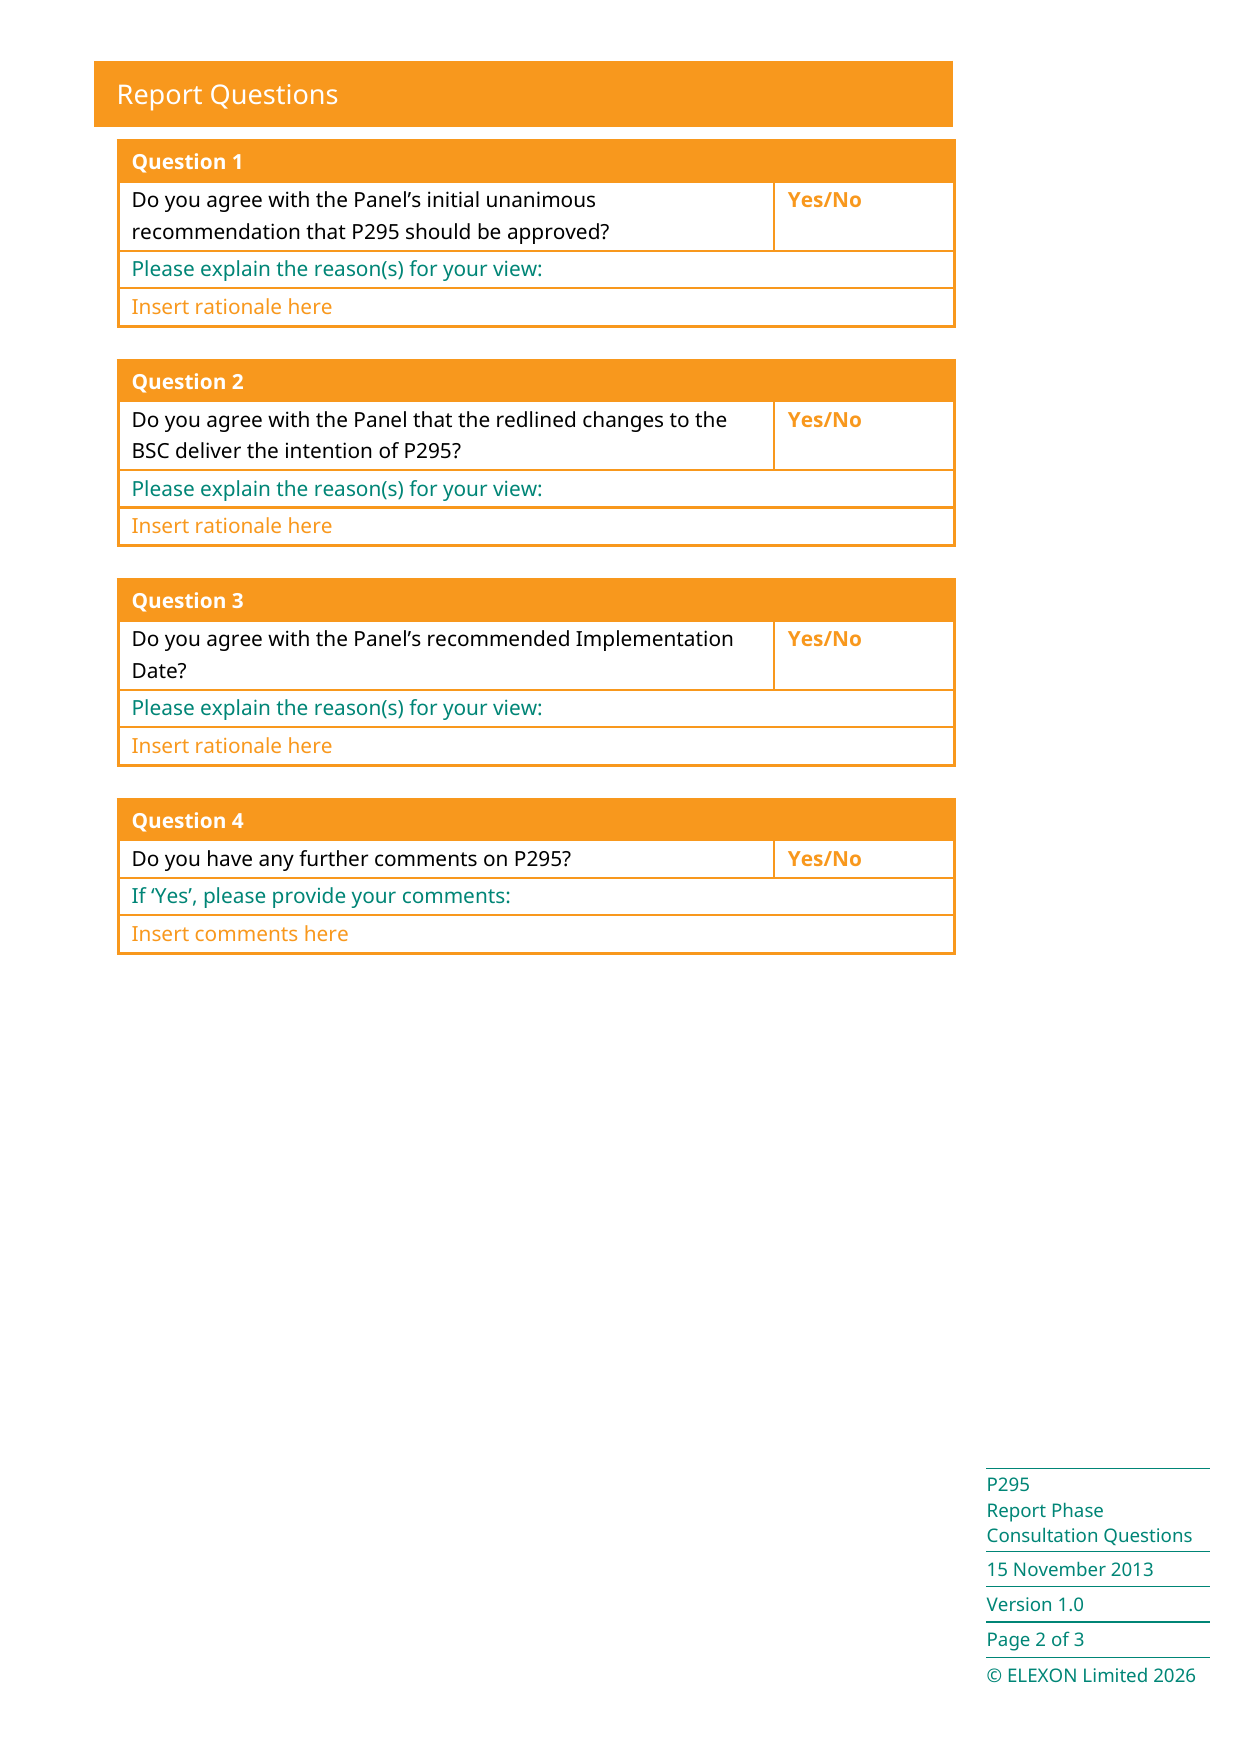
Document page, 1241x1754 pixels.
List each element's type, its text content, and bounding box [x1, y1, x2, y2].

table_cell Do you agree with the Panel’s recommended Implementation Date? [120, 622, 773, 688]
table_cell [120, 509, 953, 544]
table_cell Please explain the reason(s) for your view: [120, 471, 953, 506]
table_cell If ‘Yes’, please provide your comments: [120, 879, 953, 914]
table_cell [775, 841, 953, 877]
subtitle Report Questions [107, 73, 940, 114]
table_cell [775, 622, 953, 688]
table_cell [775, 402, 953, 469]
table_cell [120, 728, 953, 763]
table_cell Please explain the reason(s) for your view: [120, 691, 953, 726]
table_header Question 2 [120, 362, 953, 400]
table_cell Do you have any further comments on P295? [120, 841, 773, 877]
table_cell Do you agree with the Panel that the redlined changes to the BSC deliver the intention of P295? [120, 402, 773, 469]
table_cell [120, 289, 953, 324]
table_header Question 1 [120, 143, 953, 181]
table_cell [120, 916, 953, 952]
table_cell Do you agree with the Panel’s initial unanimous recommendation that P295 should be approved? [120, 183, 773, 249]
table_header Question 4 [120, 801, 953, 839]
table_cell [775, 183, 953, 249]
table_header Question 3 [120, 581, 953, 620]
table_cell Please explain the reason(s) for your view: [120, 252, 953, 287]
